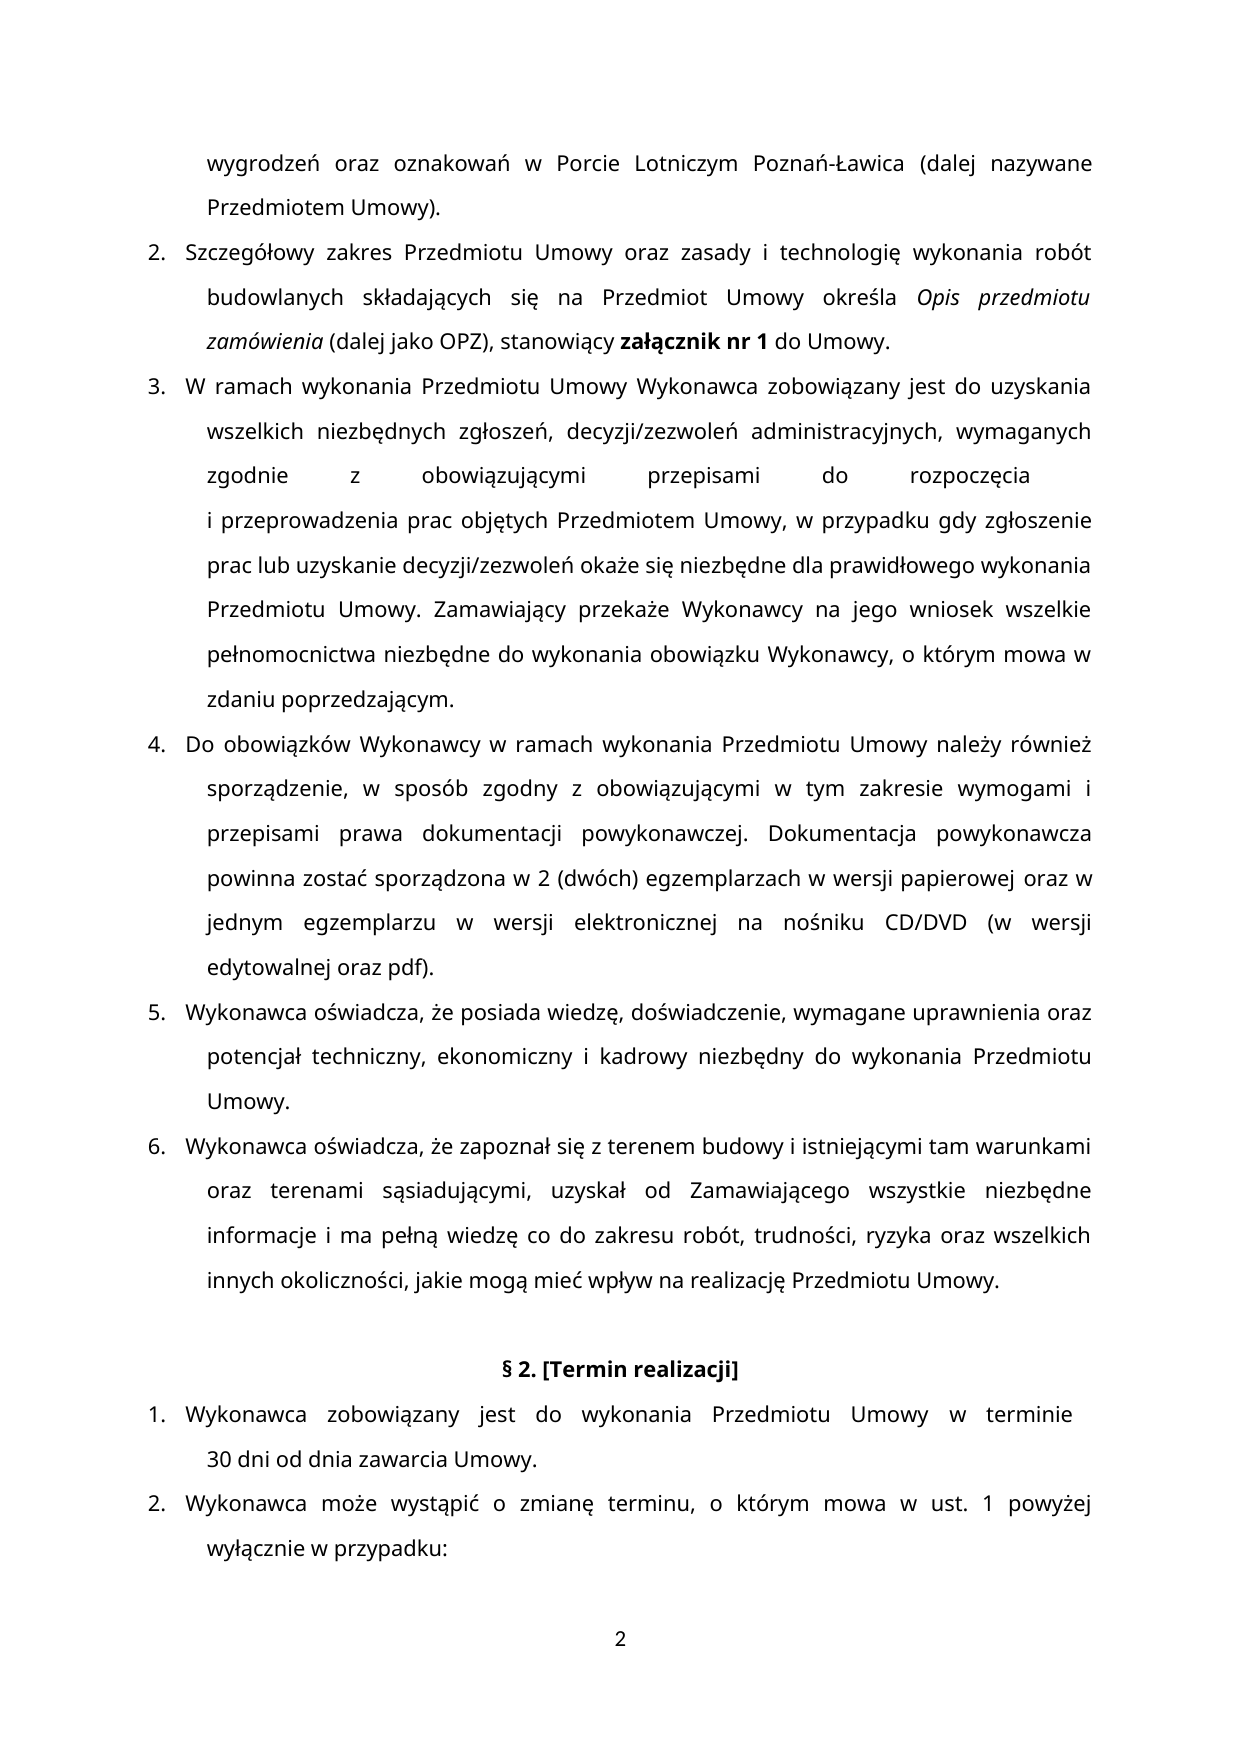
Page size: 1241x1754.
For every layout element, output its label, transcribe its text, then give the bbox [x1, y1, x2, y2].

list Szczegółowy zakres Przedmiotu Umowy oraz zasady i technologię wykonania robót budowlanych składających się na Przedmiot Umowy określa Opis przedmiotu zamówienia (dalej jako OPZ), stanowiący załącznik nr 1 do Umowy. [148, 237, 1093, 356]
text § 2. [Termin realizacji] [148, 1354, 1093, 1384]
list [148, 148, 1093, 222]
list Wykonawca zobowiązany jest do wykonania Przedmiotu Umowy w terminie 30 dni od dnia zawarcia Umowy. [148, 1399, 1093, 1473]
list Wykonawca oświadcza, że posiada wiedzę, doświadczenie, wymagane uprawnienia oraz potencjał techniczny, ekonomiczny i kadrowy niezbędny do wykonania Przedmiotu Umowy. [148, 997, 1093, 1116]
list Do obowiązków Wykonawcy w ramach wykonania Przedmiotu Umowy należy również sporządzenie, w sposób zgodny z obowiązującymi w tym zakresie wymogami i przepisami prawa dokumentacji powykonawczej. Dokumentacja powykonawcza powinna zostać sporządzona w 2 (dwóch) egzemplarzach w wersji papierowej oraz w jednym egzemplarzu w wersji elektronicznej na nośniku CD/DVD (w wersji edytowalnej oraz pdf). [148, 728, 1093, 982]
list W ramach wykonania Przedmiotu Umowy Wykonawca zobowiązany jest do uzyskania wszelkich niezbędnych zgłoszeń, decyzji/zezwoleń administracyjnych, wymaganych zgodnie z obowiązującymi przepisami do rozpoczęcia i przeprowadzenia prac objętych Przedmiotem Umowy, w przypadku gdy zgłoszenie prac lub uzyskanie decyzji/zezwoleń okaże się niezbędne dla prawidłowego wykonania Przedmiotu Umowy. Zamawiający przekaże Wykonawcy na jego wniosek wszelkie pełnomocnictwa niezbędne do wykonania obowiązku Wykonawcy, o którym mowa w zdaniu poprzedzającym. [148, 371, 1093, 714]
list Wykonawca oświadcza, że zapoznał się z terenem budowy i istniejącymi tam warunkami oraz terenami sąsiadującymi, uzyskał od Zamawiającego wszystkie niezbędne informacje i ma pełną wiedzę co do zakresu robót, trudności, ryzyka oraz wszelkich innych okoliczności, jakie mogą mieć wpływ na realizację Przedmiotu Umowy. [148, 1131, 1093, 1294]
list Wykonawca może wystąpić o zmianę terminu, o którym mowa w ust. 1 powyżej wyłącznie w przypadku: [148, 1488, 1093, 1563]
